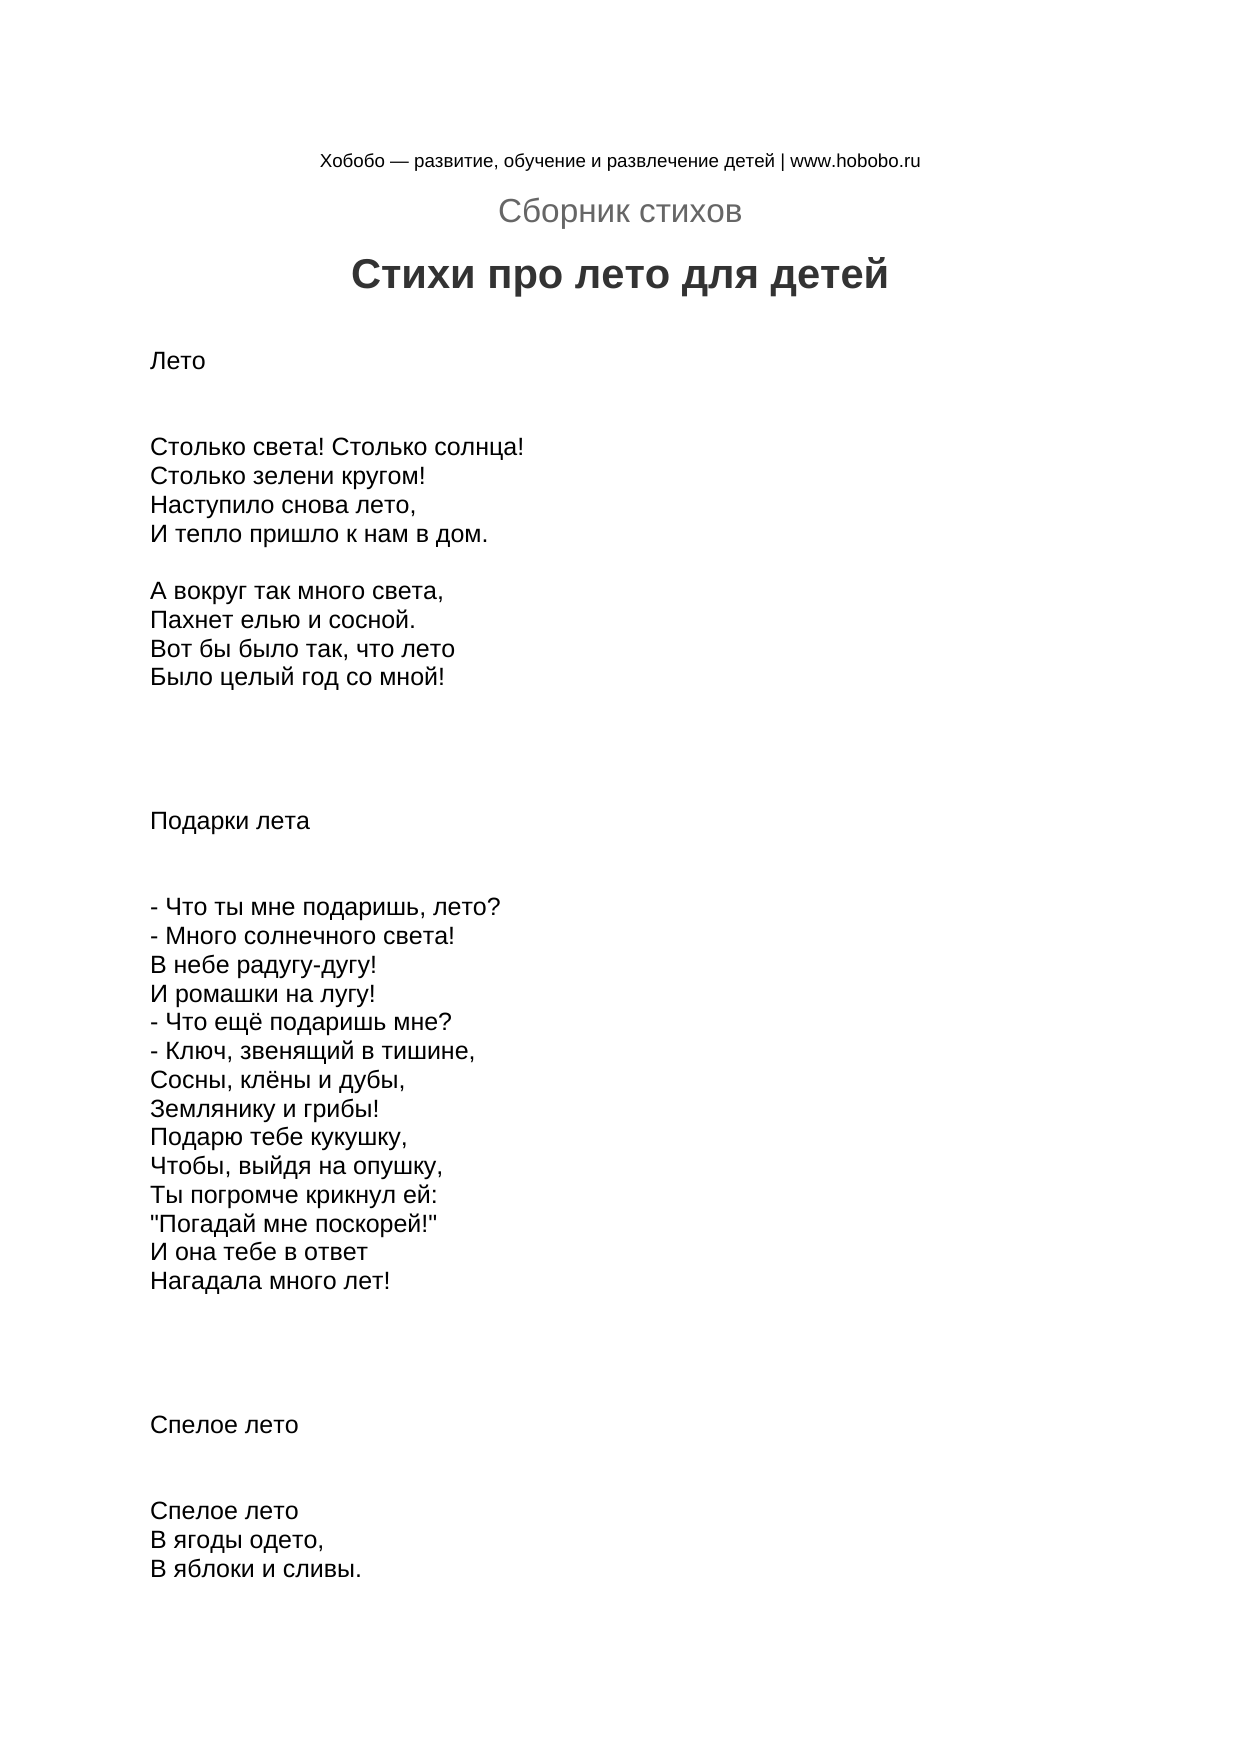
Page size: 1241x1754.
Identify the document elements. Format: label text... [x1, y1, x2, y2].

text Хобобо — развитие, обучение и развлечение детей | www.hobobo.ru [150, 150, 1090, 172]
subtitle Сборник стихов [150, 191, 1090, 230]
subtitle Стихи про лето для детей [150, 249, 1090, 297]
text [150, 317, 1090, 1582]
